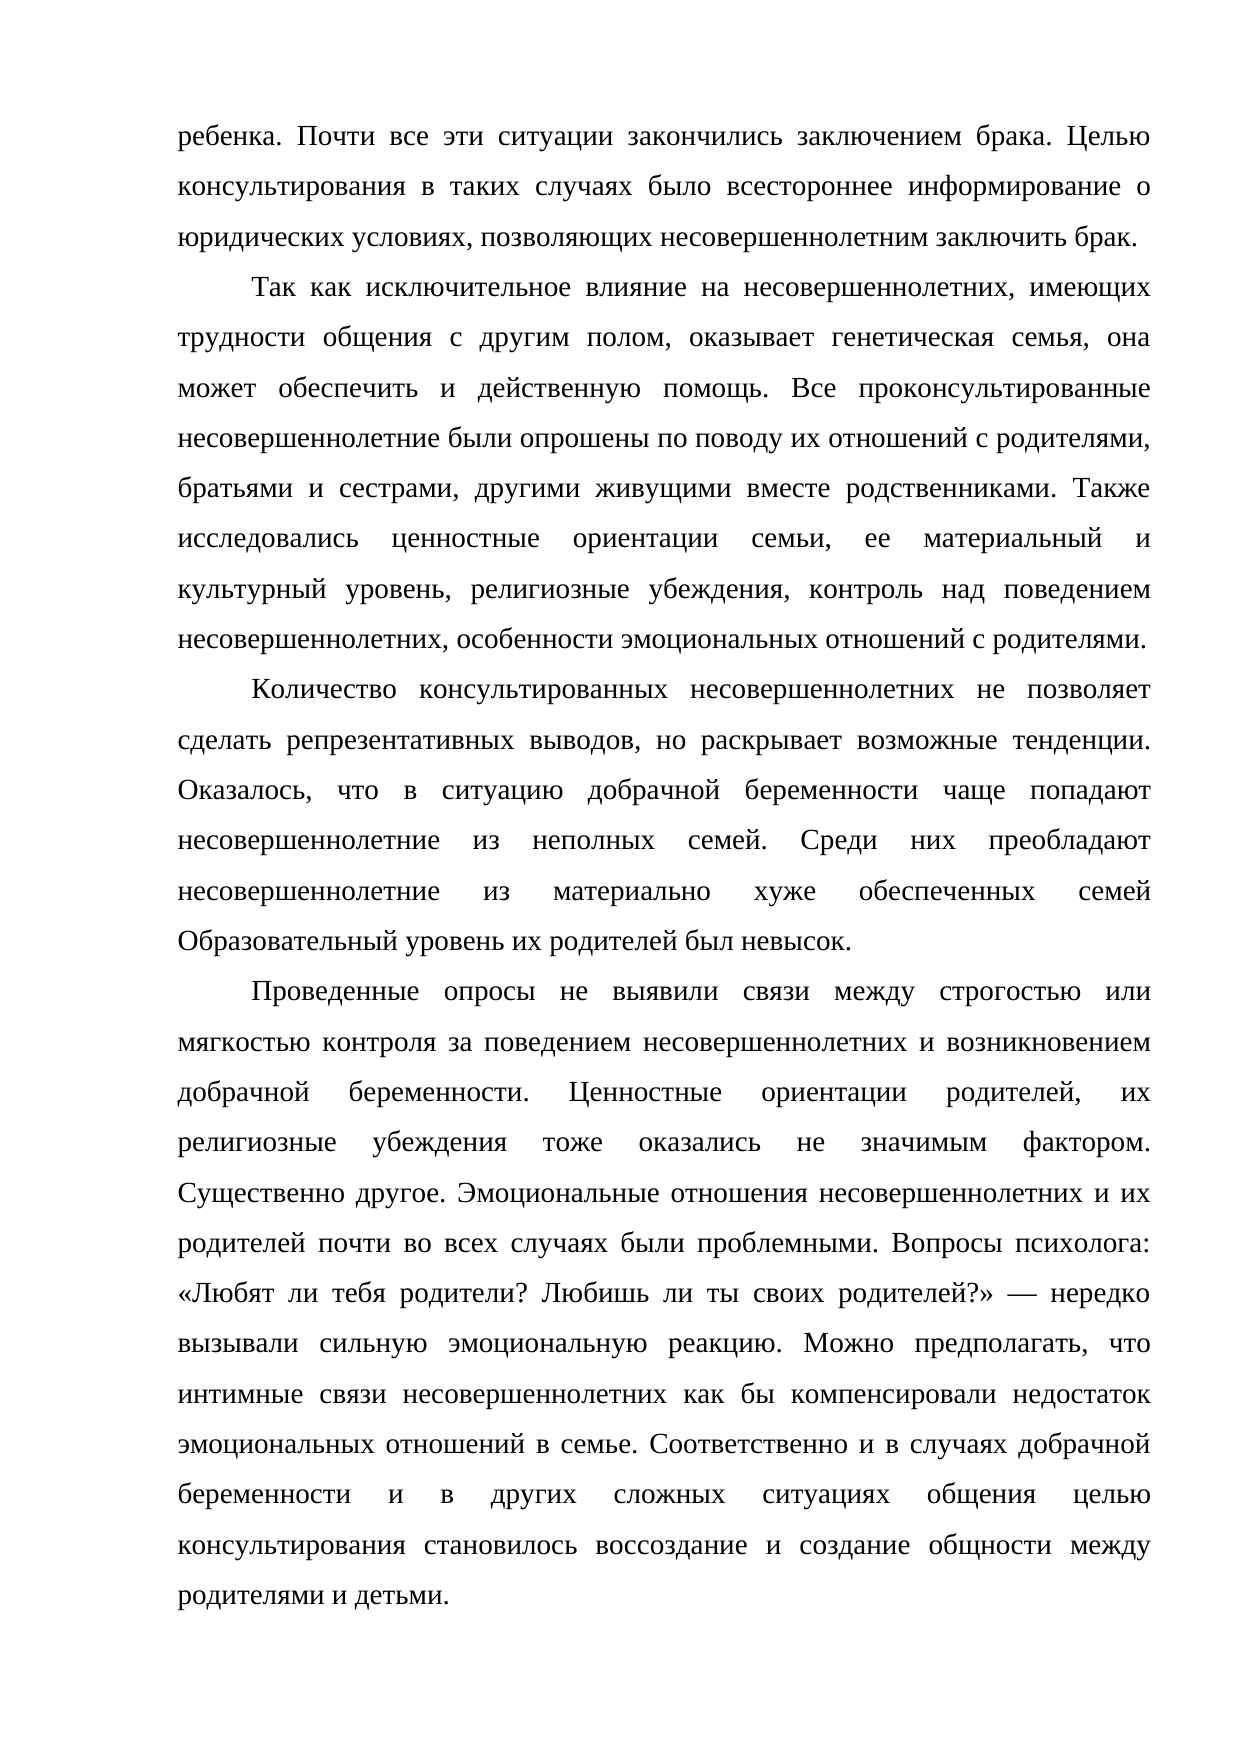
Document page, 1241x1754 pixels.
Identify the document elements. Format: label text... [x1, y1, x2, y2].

text Проведенные опросы не выявили связи между строгостью или мягкостью контроля за поведением несовершеннолетних и возникновением добрачной беременности. Ценностные ориентации родителей, их религиозные убеждения тоже оказались не значимым фактором. Существенно другое. Эмоциональные отношения несовершеннолетних и их родителей почти во всех случаях были проблемными. Вопросы психолога: «Любят ли тебя родители? Любишь ли ты своих родителей?» — нередко вызывали сильную эмоциональную реакцию. Можно предполагать, что интимные связи несовершеннолетних как бы компенсировали недостаток эмоциональных отношений в семье. Соответственно и в случаях добрачной беременности и в других сложных ситуациях общения целью консультирования становилось воссоздание и создание общности между родителями и детьми. [177, 973, 1152, 1611]
text Так как исключительное влияние на несовершеннолетних, имеющих трудности общения с другим полом, оказывает генетическая семья, она может обеспечить и действенную помощь. Все проконсультированные несовершеннолетние были опрошены по поводу их отношений с родителями, братьями и сестрами, другими живущими вместе родственниками. Также исследовались ценностные ориентации семьи, ее материальный и культурный уровень, религиозные убеждения, контроль над поведением несовершеннолетних, особенности эмоциональных отношений с родителями. [177, 269, 1152, 655]
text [177, 118, 1152, 252]
text Количество консультированных несовершеннолетних не позволяет сделать репрезентативных выводов, но раскрывает возможные тенденции. Оказалось, что в ситуацию добрачной беременности чаще попадают несовершеннолетние из неполных семей. Среди них преобладают несовершеннолетние из материально хуже обеспеченных семей Образовательный уровень их родителей был невысок. [177, 672, 1152, 957]
